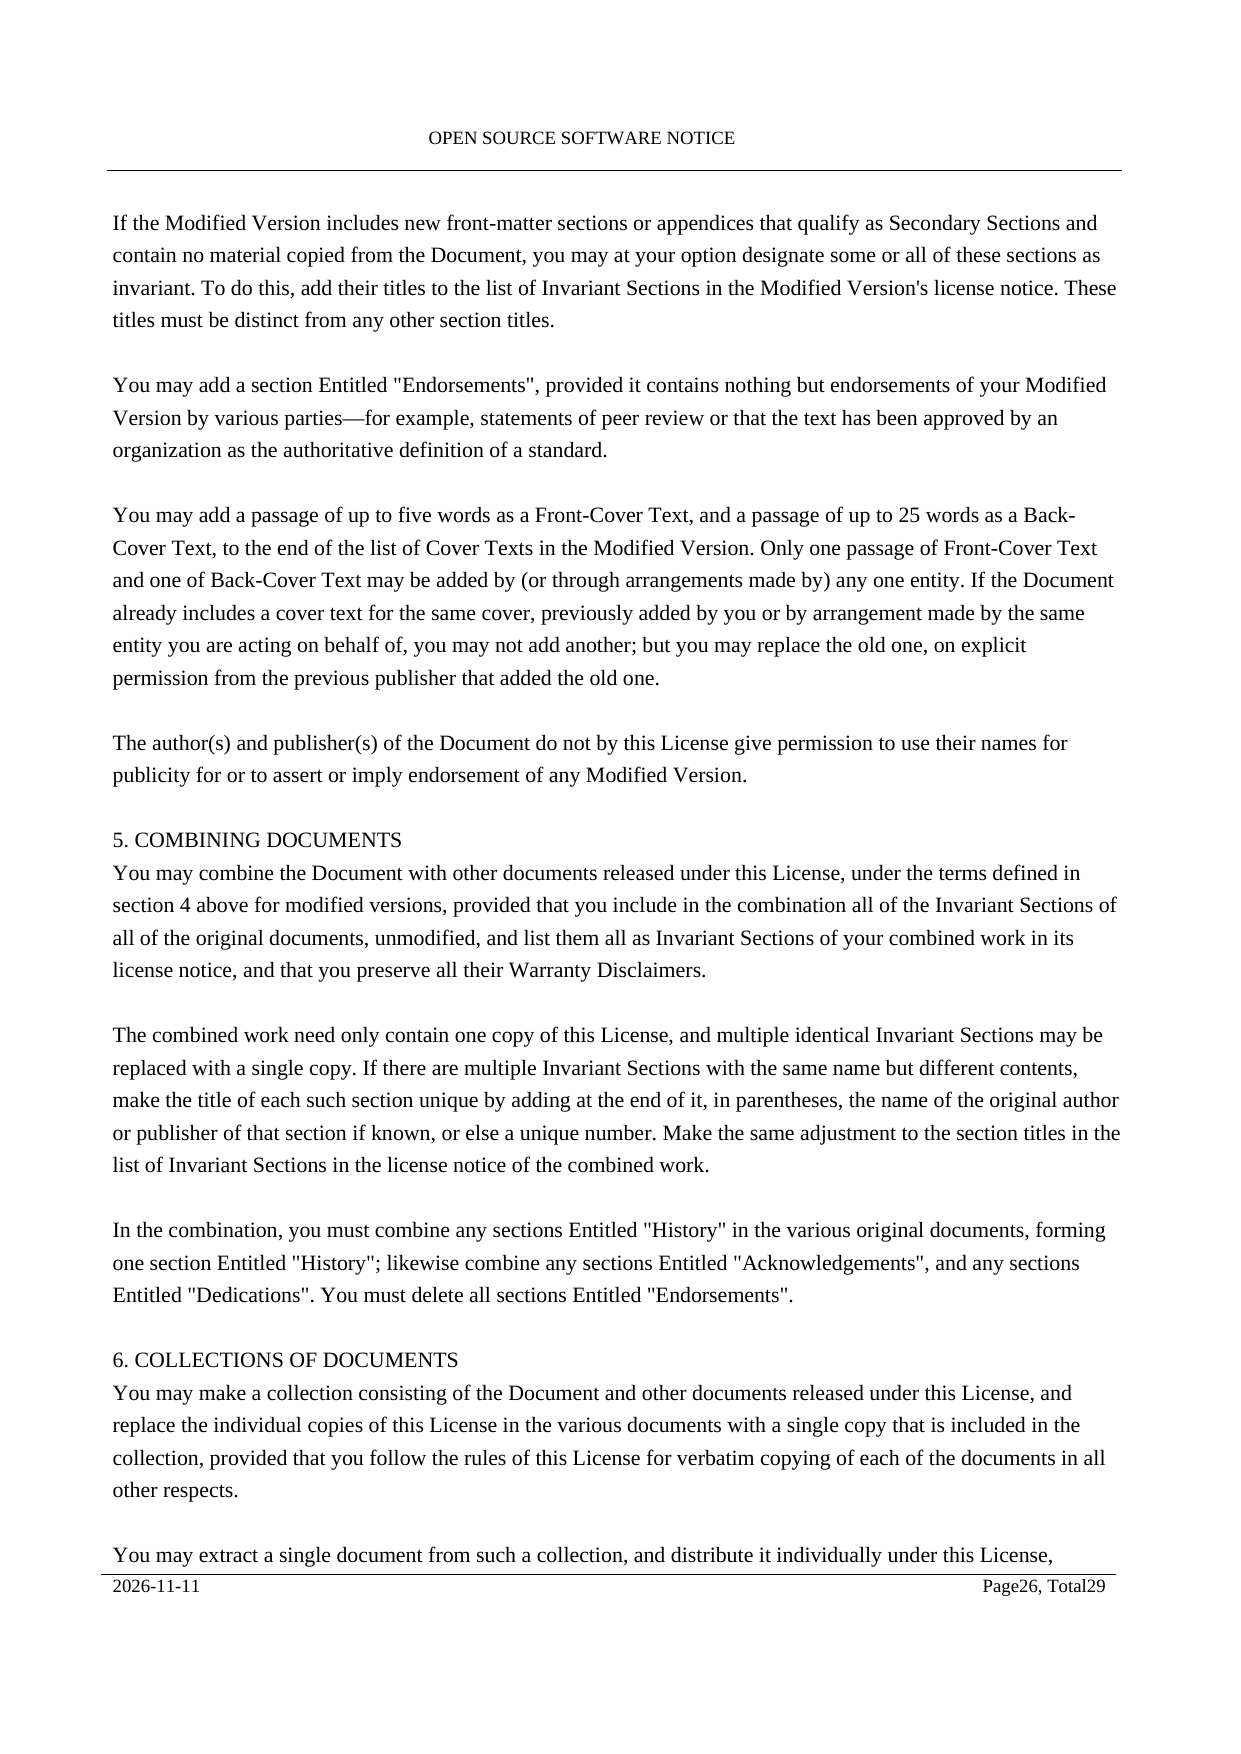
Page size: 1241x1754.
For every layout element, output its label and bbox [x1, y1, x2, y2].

text [112, 206, 1128, 1571]
